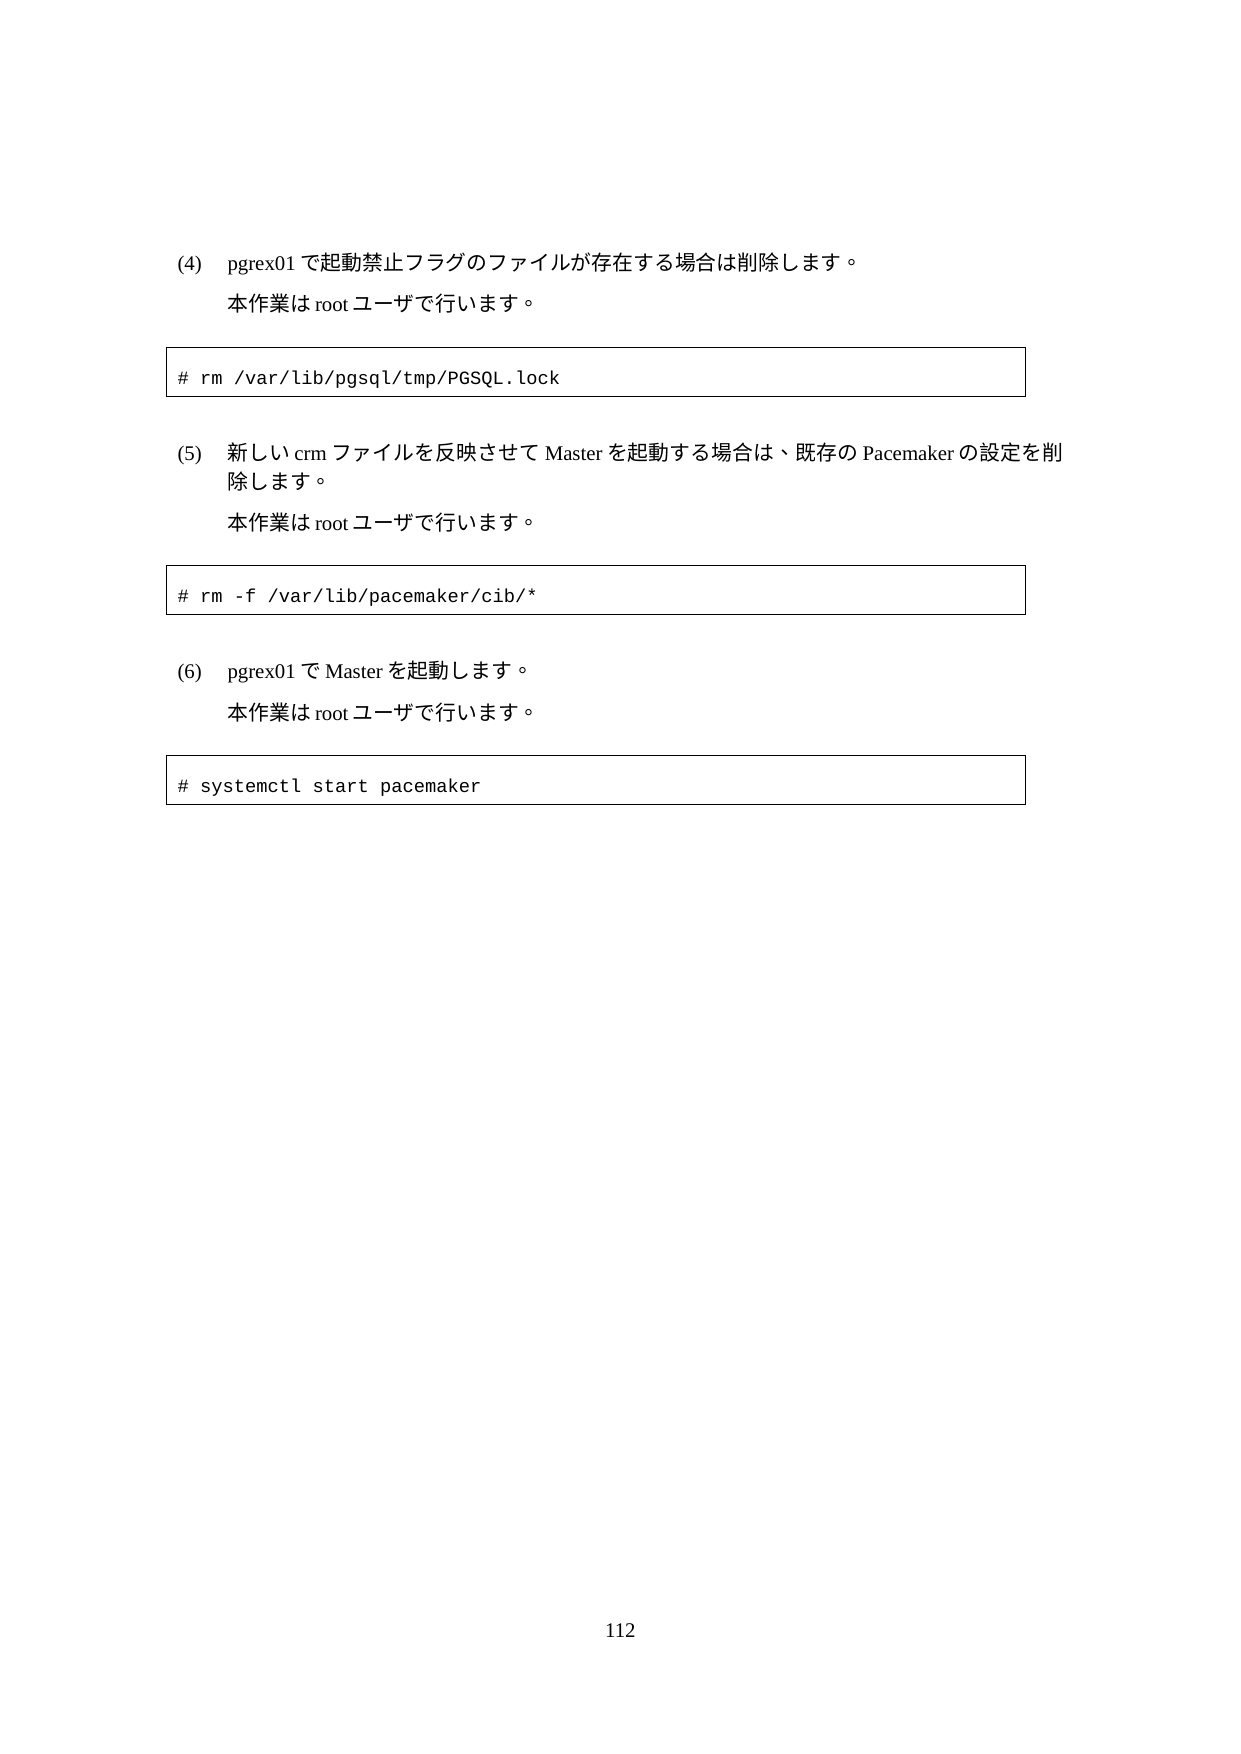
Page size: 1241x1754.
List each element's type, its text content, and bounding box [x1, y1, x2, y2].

table_header # systemctl start pacemaker [167, 756, 1025, 804]
list pgrex01で起動禁止フラグのファイルが存在する場合は削除します。 [177, 248, 1063, 277]
list 新しいcrmファイルを反映させてMasterを起動する場合は、既存のPacemakerの設定を削除します。 [177, 438, 1063, 495]
table_header # rm -f /var/lib/pacemaker/cib/* [167, 566, 1025, 614]
list pgrex01でMasterを起動します。 [177, 657, 1063, 685]
list 本作業はrootユーザで行います。 [177, 698, 1063, 726]
list 本作業はrootユーザで行います。 [177, 508, 1063, 536]
list 本作業はrootユーザで行います。 [177, 289, 1063, 318]
table_header # rm /var/lib/pgsql/tmp/PGSQL.lock [167, 348, 1025, 396]
